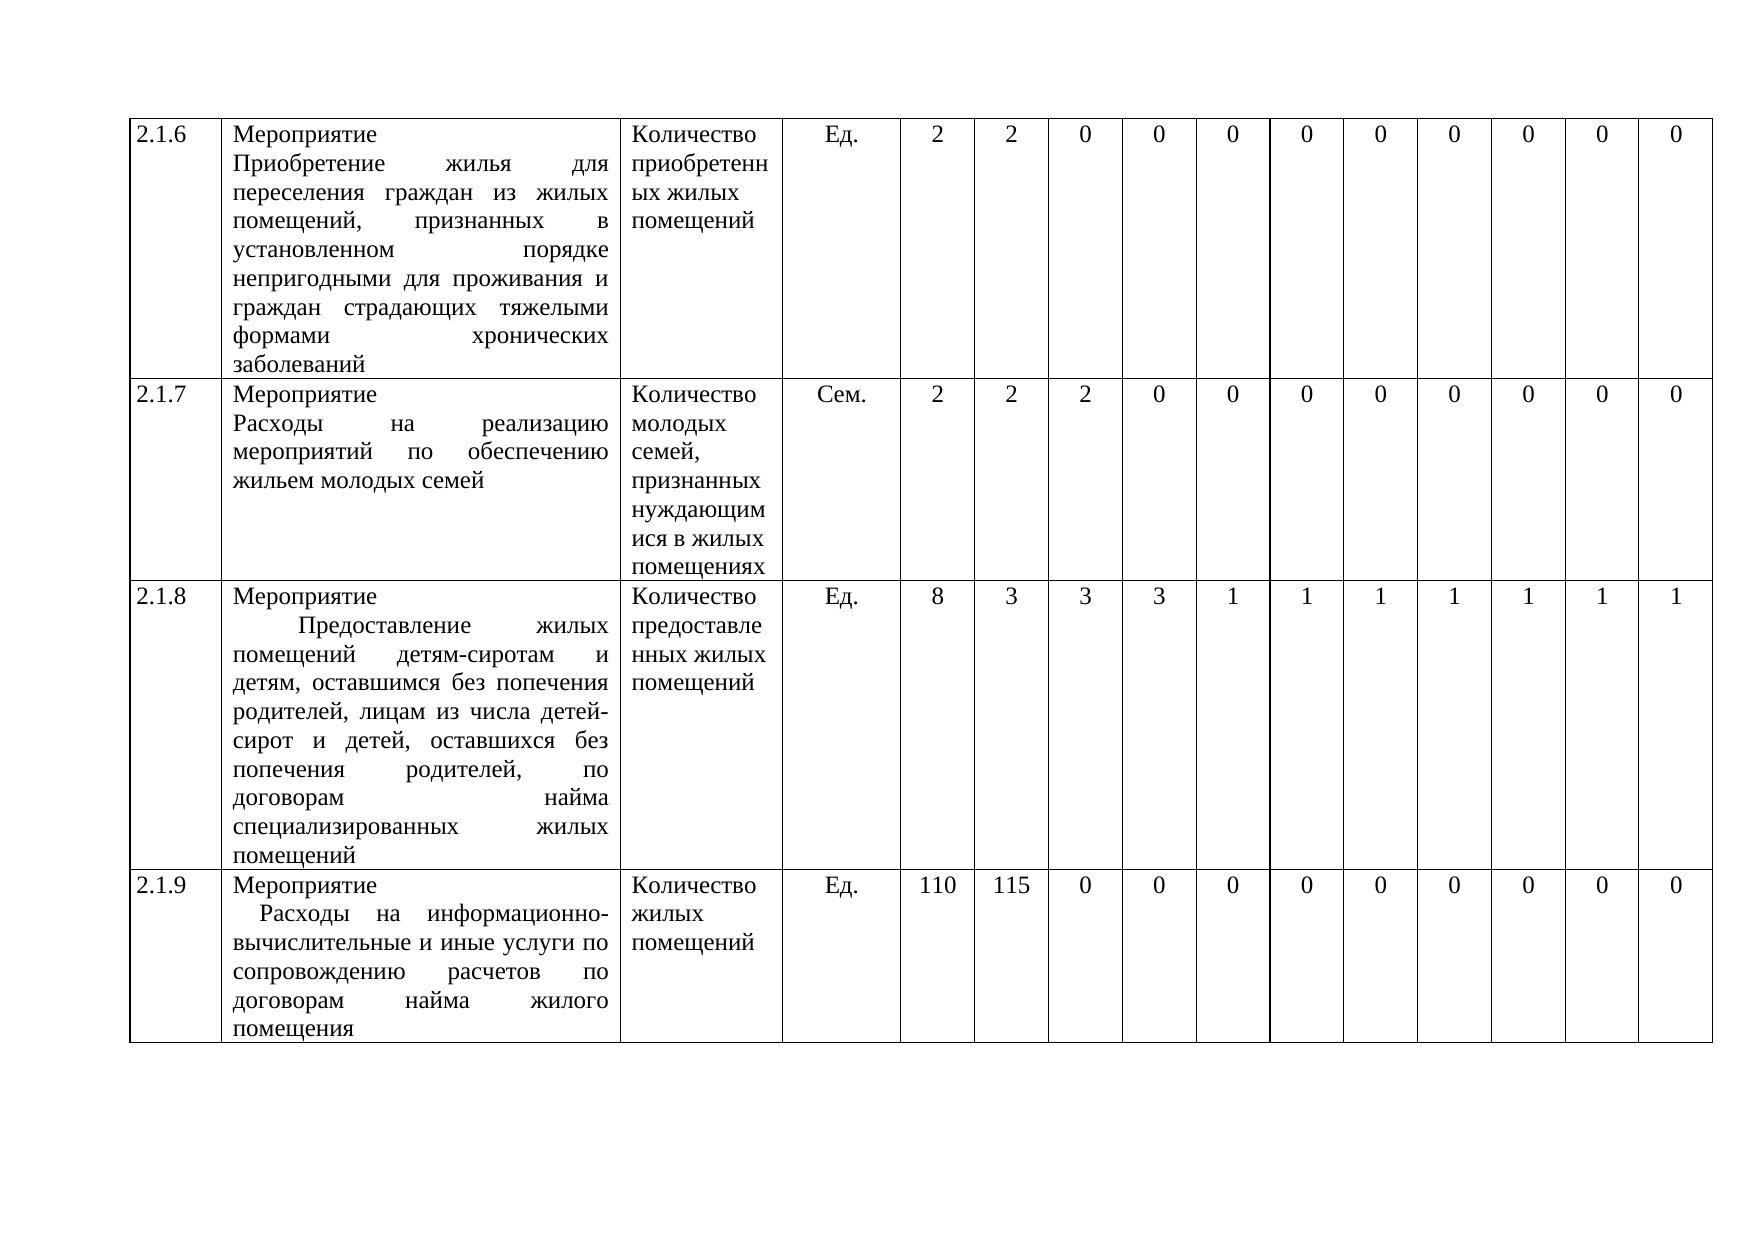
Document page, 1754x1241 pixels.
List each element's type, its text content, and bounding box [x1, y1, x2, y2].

table_cell 0 [1271, 379, 1343, 580]
table_cell 0 [1197, 870, 1269, 1042]
table_cell Количество молодых семей, признанных нуждающимися в жилых помещениях [621, 379, 782, 580]
table_cell 1 [1271, 581, 1343, 869]
table_cell Количество приобретенных жилых помещений [621, 119, 782, 378]
table_cell 0 [1197, 119, 1269, 378]
table_cell Количество предоставленных жилых помещений [621, 581, 782, 869]
table_cell 1 [1492, 581, 1565, 869]
table_cell 0 [1639, 379, 1712, 580]
table_cell 0 [1049, 119, 1122, 378]
table_cell 0 [1566, 379, 1638, 580]
table_cell 0 [1418, 379, 1491, 580]
table_cell 0 [1418, 870, 1491, 1042]
table_cell 2.1.6 [131, 119, 221, 378]
table_cell 0 [1566, 119, 1638, 378]
table_cell 1 [1566, 581, 1638, 869]
table_cell 8 [901, 581, 974, 869]
table_cell 2.1.7 [131, 379, 221, 580]
table_cell 0 [1492, 870, 1565, 1042]
table_cell 3 [1123, 581, 1196, 869]
table_cell 0 [1123, 379, 1196, 580]
table_cell 3 [975, 581, 1048, 869]
table_cell 2.1.9 [131, 870, 221, 1042]
table_cell 0 [1344, 379, 1417, 580]
table_cell Ед. [783, 119, 900, 378]
table_cell 0 [1271, 870, 1343, 1042]
table_cell 0 [1197, 379, 1269, 580]
table_cell 0 [1344, 119, 1417, 378]
table_cell 2.1.8 [131, 581, 221, 869]
table_cell 0 [1492, 379, 1565, 580]
table_cell 0 [1639, 870, 1712, 1042]
table_cell 0 [1123, 119, 1196, 378]
table_cell 0 [1049, 870, 1122, 1042]
table_cell Мероприятие Расходы на информационно-вычислительные и иные услуги по сопровождению расчетов по договорам найма жилого помещения [222, 870, 620, 1042]
table_cell 0 [1271, 119, 1343, 378]
table_cell 2 [975, 379, 1048, 580]
table_cell 0 [1492, 119, 1565, 378]
table_cell 0 [1344, 870, 1417, 1042]
table_cell 0 [1123, 870, 1196, 1042]
table_cell 0 [1639, 119, 1712, 378]
table_cell Количество жилых помещений [621, 870, 782, 1042]
table_cell 0 [1566, 870, 1638, 1042]
table_cell Сем. [783, 379, 900, 580]
table_cell 2 [975, 119, 1048, 378]
table_cell Ед. [783, 581, 900, 869]
table_cell Ед. [783, 870, 900, 1042]
table_cell 0 [1418, 119, 1491, 378]
table_cell 2 [901, 119, 974, 378]
table_cell 1 [1639, 581, 1712, 869]
table_cell 115 [975, 870, 1048, 1042]
table_cell Мероприятие Приобретение жилья для переселения граждан из жилых помещений, признанных в установленном порядке непригодными для проживания и граждан страдающих тяжелыми формами хронических заболеваний [222, 119, 620, 378]
table_cell Мероприятие Предоставление жилых помещений детям-сиротам и детям, оставшимся без попечения родителей, лицам из числа детей-сирот и детей, оставшихся без попечения родителей, по договорам найма специализированных жилых помещений [222, 581, 620, 869]
table_cell 2 [1049, 379, 1122, 580]
table_cell 110 [901, 870, 974, 1042]
table_cell 3 [1049, 581, 1122, 869]
table_cell Мероприятие Расходы на реализацию мероприятий по обеспечению жильем молодых семей [222, 379, 620, 580]
table_cell 2 [901, 379, 974, 580]
table_cell 1 [1344, 581, 1417, 869]
table_cell 1 [1197, 581, 1269, 869]
table_cell 1 [1418, 581, 1491, 869]
